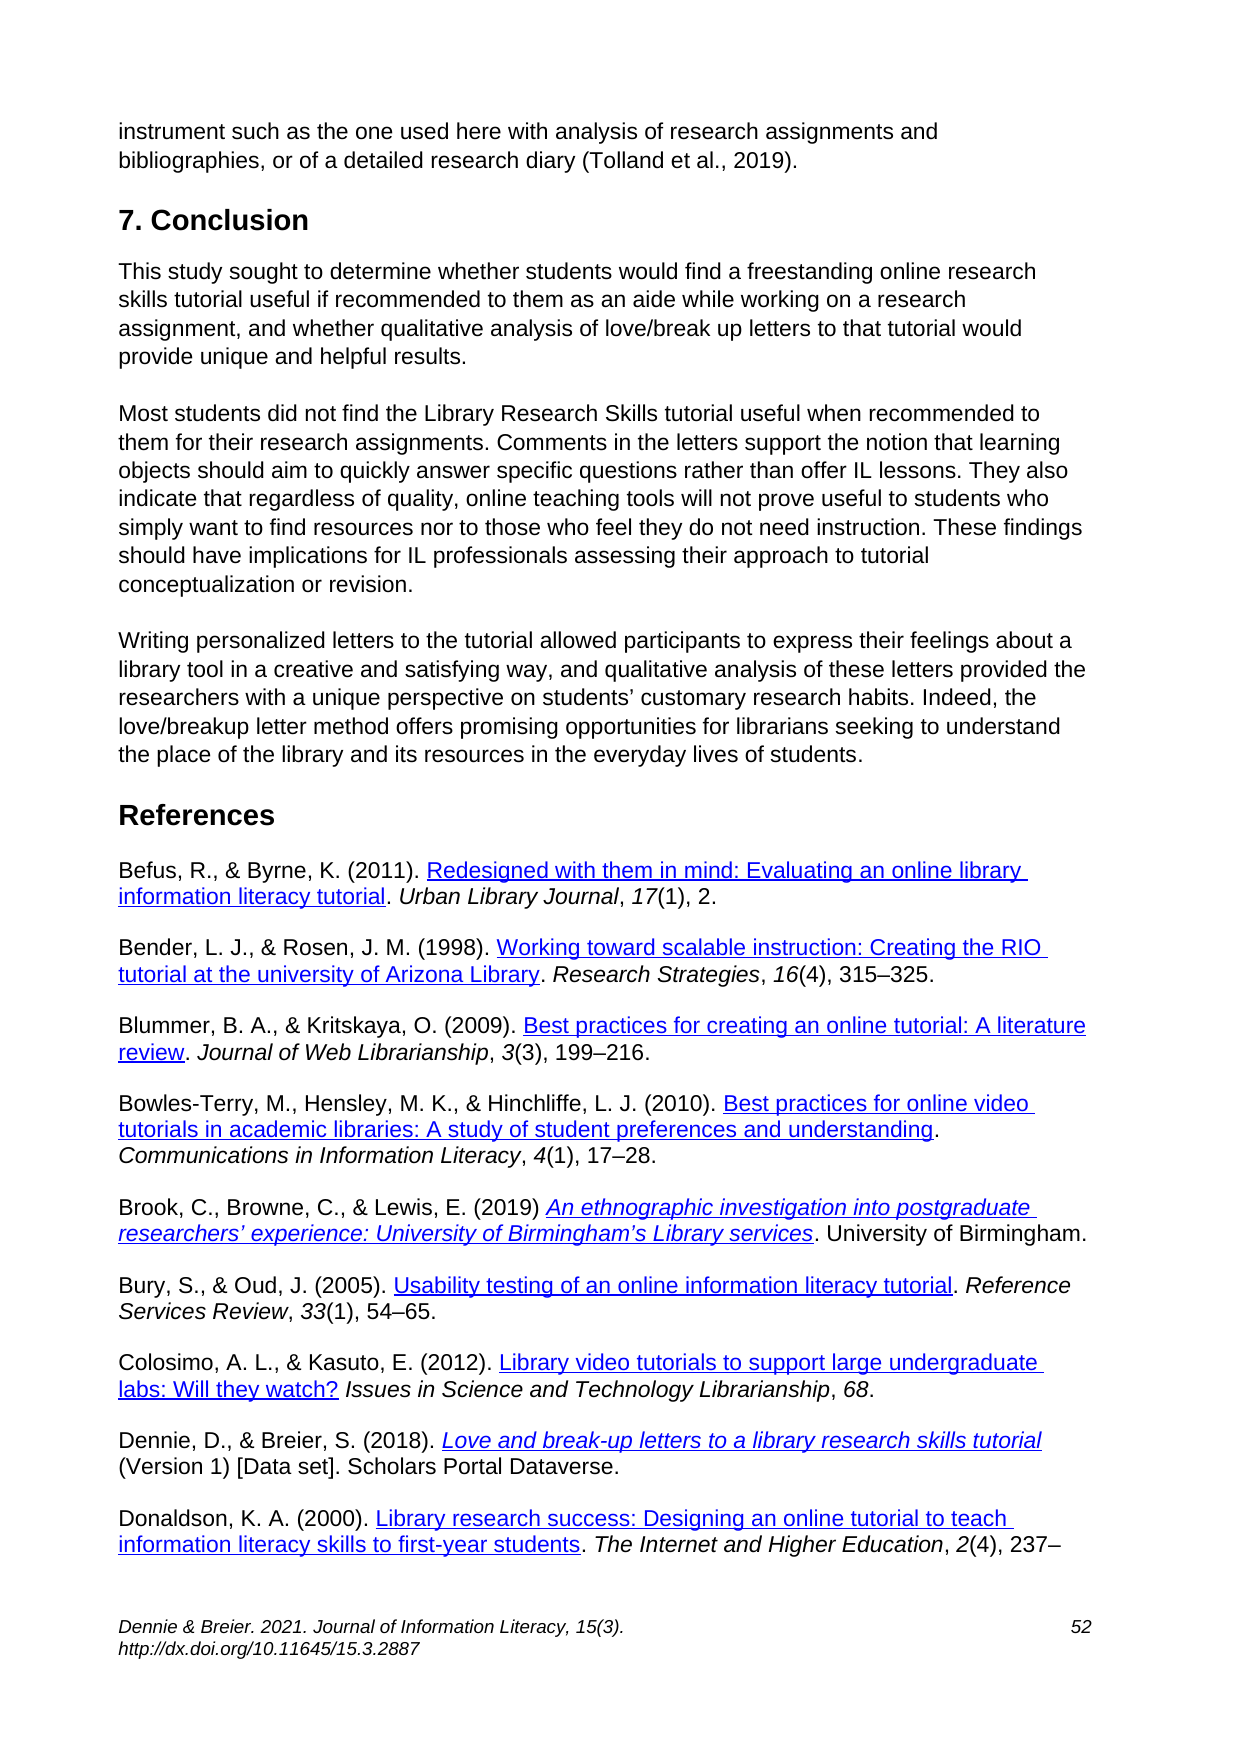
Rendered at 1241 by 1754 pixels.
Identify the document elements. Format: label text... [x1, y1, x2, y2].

text Most students did not find the Library Research Skills tutorial useful when recommended to them for their research assignments. Comments in the letters support the notion that learning objects should aim to quickly answer specific questions rather than offer IL lessons. They also indicate that regardless of quality, online teaching tools will not prove useful to students who simply want to find resources nor to those who feel they do not need instruction. These findings should have implications for IL professionals assessing their approach to tutorial conceptualization or revision. [118, 400, 1092, 597]
text This study sought to determine whether students would find a freestanding online research skills tutorial useful if recommended to them as an aide while working on a research assignment, and whether qualitative analysis of love/break up letters to that tutorial would provide unique and helpful results. [118, 258, 1092, 369]
text Brook, C., Browne, C., & Lewis, E. (2019) An ethnographic investigation into postgraduate researchers’ experience: University of Birmingham’s Library services. University of Birmingham. [118, 1194, 1092, 1247]
subtitle References [118, 798, 1092, 832]
text Blummer, B. A., & Kritskaya, O. (2009). Best practices for creating an online tutorial: A literature review. Journal of Web Librarianship, 3(3), 199–216. [118, 1012, 1092, 1065]
text Bury, S., & Oud, J. (2005). Usability testing of an online information literacy tutorial. Reference Services Review, 33(1), 54–65. [118, 1272, 1092, 1324]
text Writing personalized letters to the tutorial allowed participants to express their feelings about a library tool in a creative and satisfying way, and qualitative analysis of these letters provided the researchers with a unique perspective on students’ customary research habits. Indeed, the love/breakup letter method offers promising opportunities for librarians seeking to understand the place of the library and its resources in the everyday lives of students. [118, 627, 1092, 768]
text Colosimo, A. L., & Kasuto, E. (2012). Library video tutorials to support large undergraduate labs: Will they watch? Issues in Science and Technology Librarianship, 68. [118, 1349, 1092, 1402]
text Dennie, D., & Breier, S. (2018). Love and break-up letters to a library research skills tutorial (Version 1) [Data set]. Scholars Portal Dataverse. [118, 1427, 1092, 1480]
text Bender, L. J., & Rosen, J. M. (1998). Working toward scalable instruction: Creating the RIO tutorial at the university of Arizona Library. Research Strategies, 16(4), 315–325. [118, 934, 1092, 987]
text 7. Conclusion [118, 203, 1092, 237]
text Bowles-Terry, M., Hensley, M. K., & Hinchliffe, L. J. (2010). Best practices for online video tutorials in academic libraries: A study of student preferences and understanding. Communications in Information Literacy, 4(1), 17–28. [118, 1090, 1092, 1169]
text Befus, R., & Byrne, K. (2011). Redesigned with them in mind: Evaluating an online library information literacy tutorial. Urban Library Journal, 17(1), 2. [118, 857, 1092, 909]
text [118, 1505, 1092, 1557]
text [118, 118, 1092, 173]
